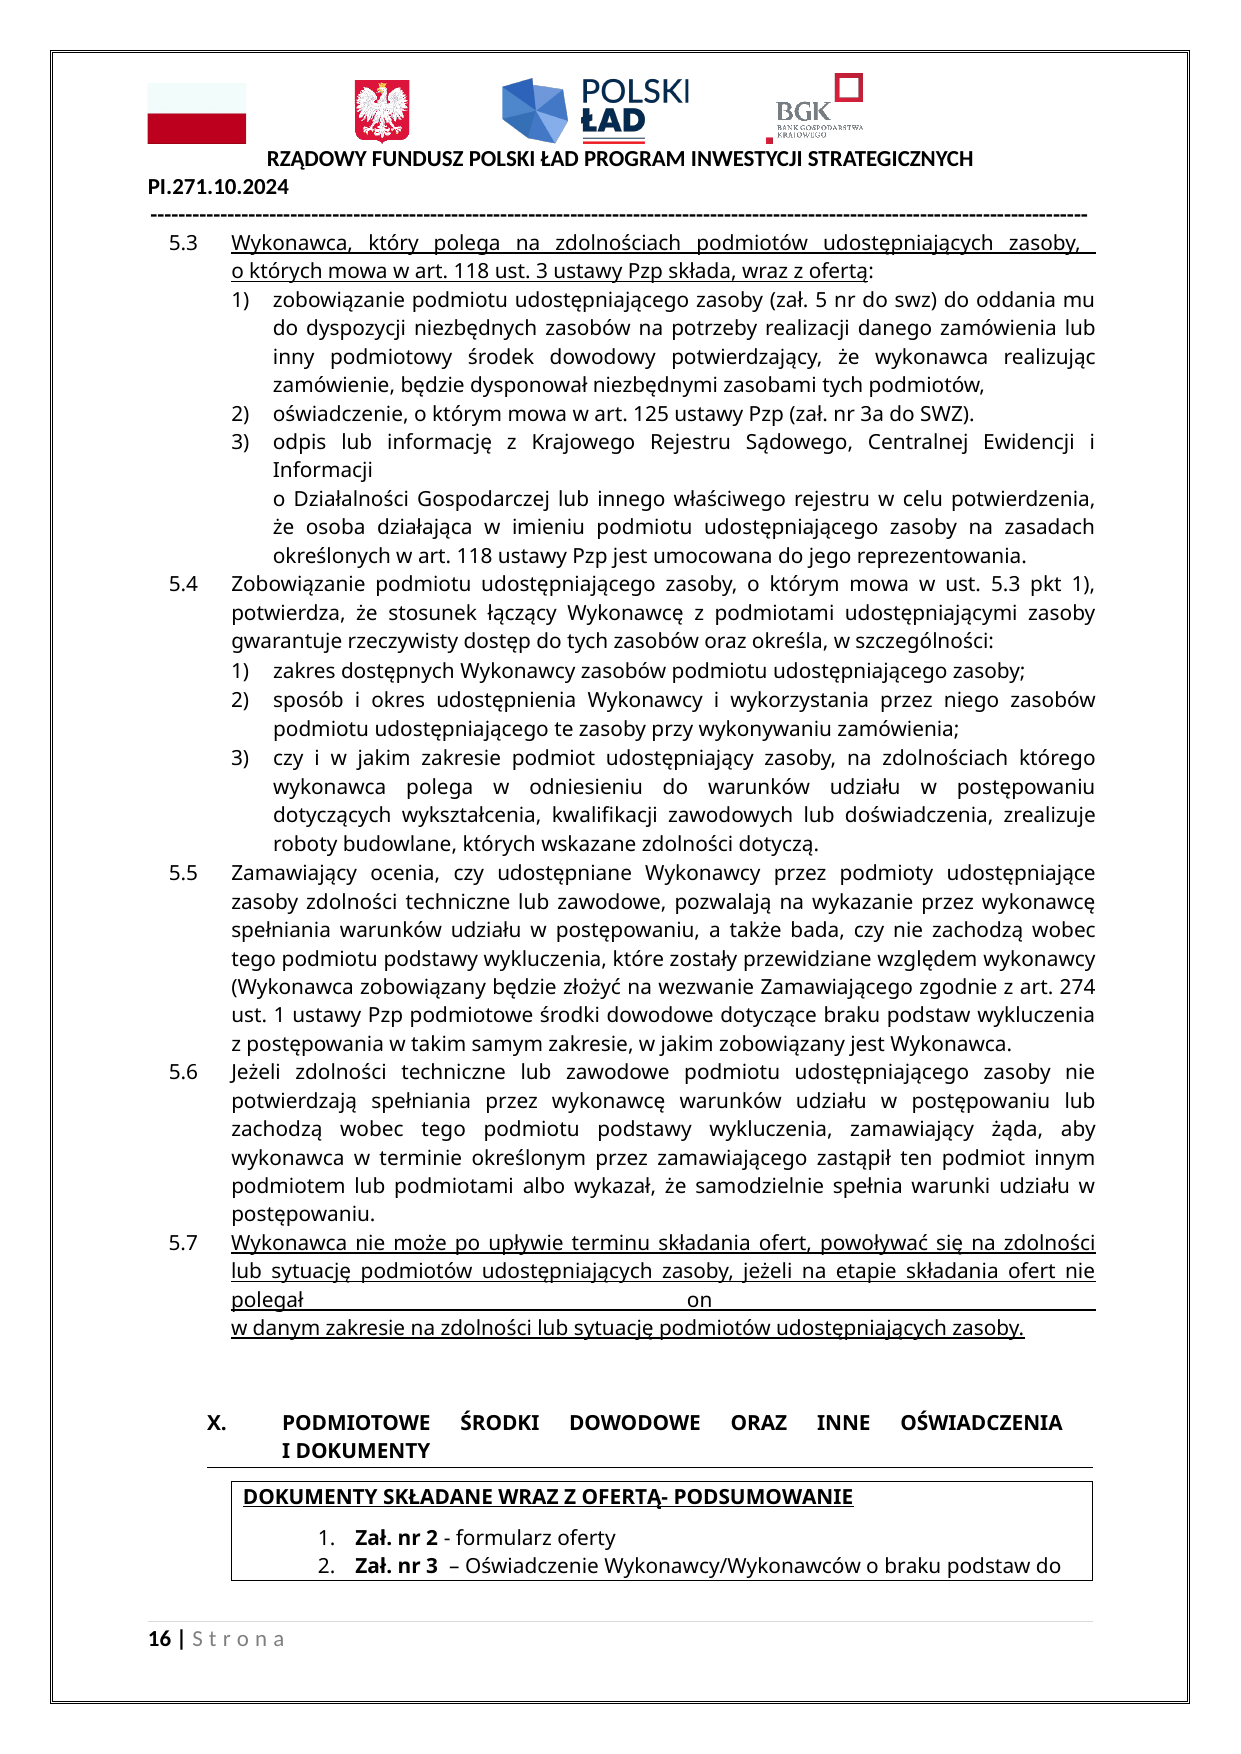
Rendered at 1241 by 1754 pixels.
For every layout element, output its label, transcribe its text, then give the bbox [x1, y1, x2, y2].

list Jeżeli zdolności techniczne lub zawodowe podmiotu udostępniającego zasoby nie potwierdzają spełniania przez wykonawcę warunków udziału w postępowaniu lub zachodzą wobec tego podmiotu podstawy wykluczenia, zamawiający żąda, aby wykonawca w terminie określonym przez zamawiającego zastąpił ten podmiot innym podmiotem lub podmiotami albo wykazał, że samodzielnie spełnia warunki udziału w postępowaniu. [168, 1057, 1096, 1228]
list PODMIOTOWE ŚRODKI DOWODOWE ORAZ INNE OŚWIADCZENIA I DOKUMENTY [207, 1408, 1093, 1467]
picture [502, 78, 689, 144]
list Wykonawca nie może po upływie terminu składania ofert, powoływać się na zdolności lub sytuację podmiotów udostępniających zasoby, jeżeli na etapie składania ofert nie polegał on w danym zakresie na zdolności lub sytuację podmiotów udostępniających zasoby. [168, 1228, 1096, 1342]
picture [354, 80, 410, 144]
list Wykonawca, który polega na zdolnościach podmiotów udostępniających zasoby, o których mowa w art. 118 ust. 3 ustawy Pzp składa, wraz z ofertą: [168, 228, 1096, 285]
list zakres dostępnych Wykonawcy zasobów podmiotu udostępniającego zasoby; [231, 656, 1096, 684]
list zobowiązanie podmiotu udostępniającego zasoby (zał. 5 nr do swz) do oddania mu do dyspozycji niezbędnych zasobów na potrzeby realizacji danego zamówienia lub inny podmiotowy środek dowodowy potwierdzający, że wykonawca realizując zamówienie, będzie dysponował niezbędnymi zasobami tych podmiotów, [231, 285, 1096, 399]
list odpis lub informację z Krajowego Rejestru Sądowego, Centralnej Ewidencji i Informacji o Działalności Gospodarczej lub innego właściwego rejestru w celu potwierdzenia, że osoba działająca w imieniu podmiotu udostępniającego zasoby na zasadach określonych w art. 118 ustawy Pzp jest umocowana do jego reprezentowania. [231, 427, 1096, 569]
list oświadczenie, o którym mowa w art. 125 ustawy Pzp (zał. nr 3a do SWZ). [231, 399, 1096, 427]
list Zamawiający ocenia, czy udostępniane Wykonawcy przez podmioty udostępniające zasoby zdolności techniczne lub zawodowe, pozwalają na wykazanie przez wykonawcę spełniania warunków udziału w postępowaniu, a także bada, czy nie zachodzą wobec tego podmiotu podstawy wykluczenia, które zostały przewidziane względem wykonawcy (Wykonawca zobowiązany będzie złożyć na wezwanie Zamawiającego zgodnie z art. 274 ust. 1 ustawy Pzp podmiotowe środki dowodowe dotyczące braku podstaw wykluczenia z postępowania w takim samym zakresie, w jakim zobowiązany jest Wykonawca. [168, 858, 1096, 1057]
list sposób i okres udostępnienia Wykonawcy i wykorzystania przez niego zasobów podmiotu udostępniającego te zasoby przy wykonywaniu zamówienia; [231, 685, 1096, 742]
picture [766, 73, 863, 144]
list Zobowiązanie podmiotu udostępniającego zasoby, o którym mowa w ust. 5.3 pkt 1), potwierdza, że stosunek łączący Wykonawcę z podmiotami udostępniającymi zasoby gwarantuje rzeczywisty dostęp do tych zasobów oraz określa, w szczególności: [168, 569, 1096, 655]
list czy i w jakim zakresie podmiot udostępniający zasoby, na zdolnościach którego wykonawca polega w odniesieniu do warunków udziału w postępowaniu dotyczących wykształcenia, kwalifikacji zawodowych lub doświadczenia, zrealizuje roboty budowlane, których wskazane zdolności dotyczą. [231, 743, 1096, 857]
picture [147, 83, 247, 144]
